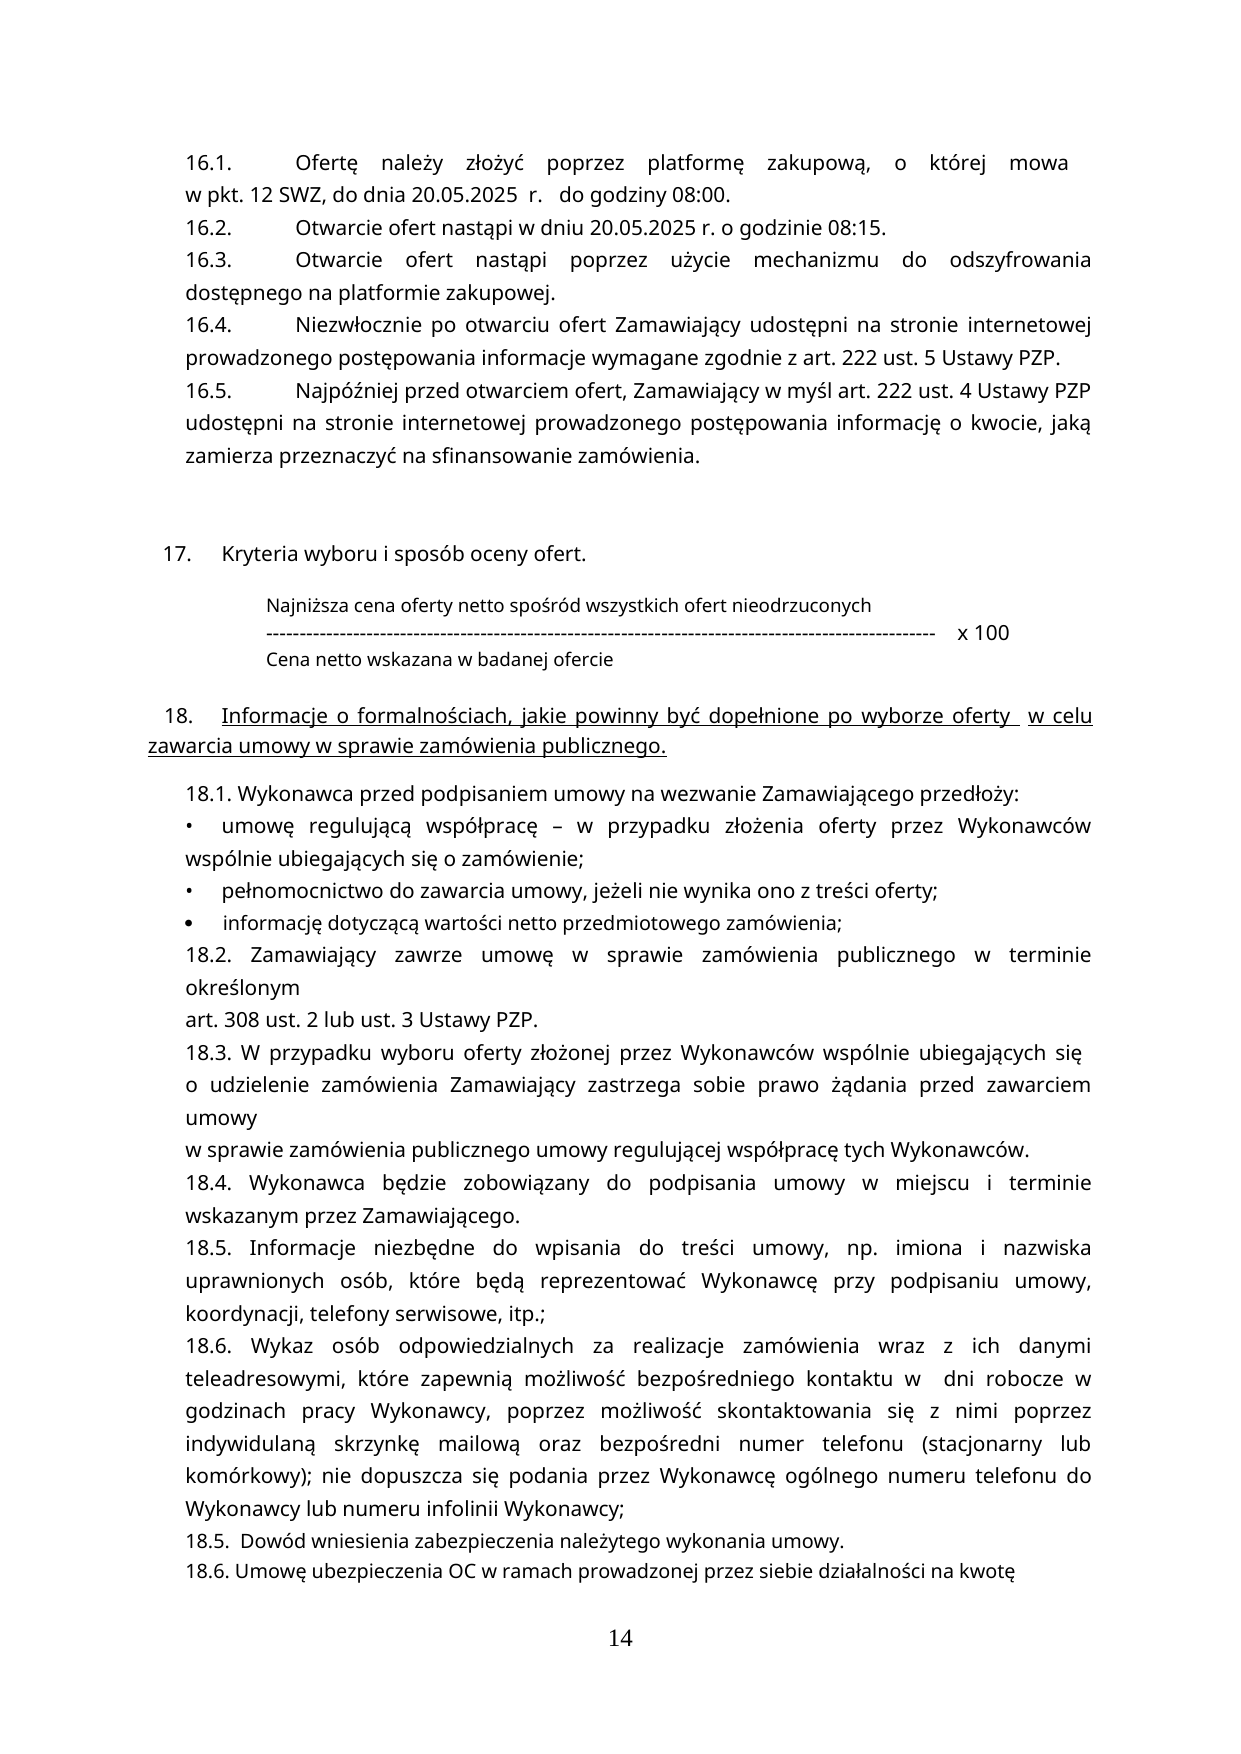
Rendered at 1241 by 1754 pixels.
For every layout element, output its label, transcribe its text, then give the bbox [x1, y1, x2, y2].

text 18.5. Informacje niezbędne do wpisania do treści umowy, np. imiona i nazwiska uprawnionych osób, które będą reprezentować Wykonawcę przy podpisaniu umowy, koordynacji, telefony serwisowe, itp.; [185, 1233, 1093, 1327]
text 16.4. Niezwłocznie po otwarciu ofert Zamawiający udostępni na stronie internetowej prowadzonego postępowania informacje wymagane zgodnie z art. 222 ust. 5 Ustawy PZP. [185, 311, 1093, 372]
text 18.4. Wykonawca będzie zobowiązany do podpisania umowy w miejscu i terminie wskazanym przez Zamawiającego. [185, 1168, 1093, 1229]
text • umowę regulującą współpracę – w przypadku złożenia oferty przez Wykonawców wspólnie ubiegających się o zamówienie; [185, 811, 1093, 872]
text 16.1. Ofertę należy złożyć poprzez platformę zakupową, o której mowa w pkt. 12 SWZ, do dnia 20.05.2025 r. do godziny 08:00. [185, 148, 1093, 209]
text ---------------------------------------------------------------------------------------------------- x 100 [266, 618, 1093, 647]
text 18.2. Zamawiający zawrze umowę w sprawie zamówienia publicznego w terminie określonym art. 308 ust. 2 lub ust. 3 Ustawy PZP. [185, 940, 1093, 1034]
text 18.6. Umowę ubezpieczenia OC w ramach prowadzonej przez siebie działalności na kwotę [185, 1558, 1093, 1585]
text 18.5. Dowód wniesienia zabezpieczenia należytego wykonania umowy. [185, 1527, 1093, 1554]
text 18.1. Wykonawca przed podpisaniem umowy na wezwanie Zamawiającego przedłoży: [185, 779, 1093, 807]
text 18.6. Wykaz osób odpowiedzialnych za realizacje zamówienia wraz z ich danymi teleadresowymi, które zapewnią możliwość bezpośredniego kontaktu w dni robocze w godzinach pracy Wykonawcy, poprzez możliwość skontaktowania się z nimi poprzez indywidulaną skrzynkę mailową oraz bezpośredni numer telefonu (stacjonarny lub komórkowy); nie dopuszcza się podania przez Wykonawcę ogólnego numeru telefonu do Wykonawcy lub numeru infolinii Wykonawcy; [185, 1331, 1093, 1523]
text 18. Informacje o formalnościach, jakie powinny być dopełnione po wyborze oferty w celu zawarcia umowy w sprawie zamówienia publicznego. [148, 701, 1093, 760]
text Najniższa cena oferty netto spośród wszystkich ofert nieodrzuconych [266, 593, 1093, 618]
text 18.3. W przypadku wyboru oferty złożonej przez Wykonawców wspólnie ubiegających się o udzielenie zamówienia Zamawiający zastrzega sobie prawo żądania przed zawarciem umowy w sprawie zamówienia publicznego umowy regulującej współpracę tych Wykonawców. [185, 1038, 1093, 1164]
text 16.5. Najpóźniej przed otwarciem ofert, Zamawiający w myśl art. 222 ust. 4 Ustawy PZP udostępni na stronie internetowej prowadzonego postępowania informację o kwocie, jaką zamierza przeznaczyć na sfinansowanie zamówienia. [185, 376, 1093, 469]
text 16.2. Otwarcie ofert nastąpi w dniu 20.05.2025 r. o godzinie 08:15. [185, 213, 1093, 241]
text • pełnomocnictwo do zawarcia umowy, jeżeli nie wynika ono z treści oferty; [185, 876, 1093, 905]
text 16.3. Otwarcie ofert nastąpi poprzez użycie mechanizmu do odszyfrowania dostępnego na platformie zakupowej. [185, 245, 1093, 306]
text 17. Kryteria wyboru i sposób oceny ofert. [162, 539, 1093, 567]
text Cena netto wskazana w badanej ofercie [266, 647, 1093, 672]
list informację dotyczącą wartości netto przedmiotowego zamówienia; [185, 909, 1093, 936]
